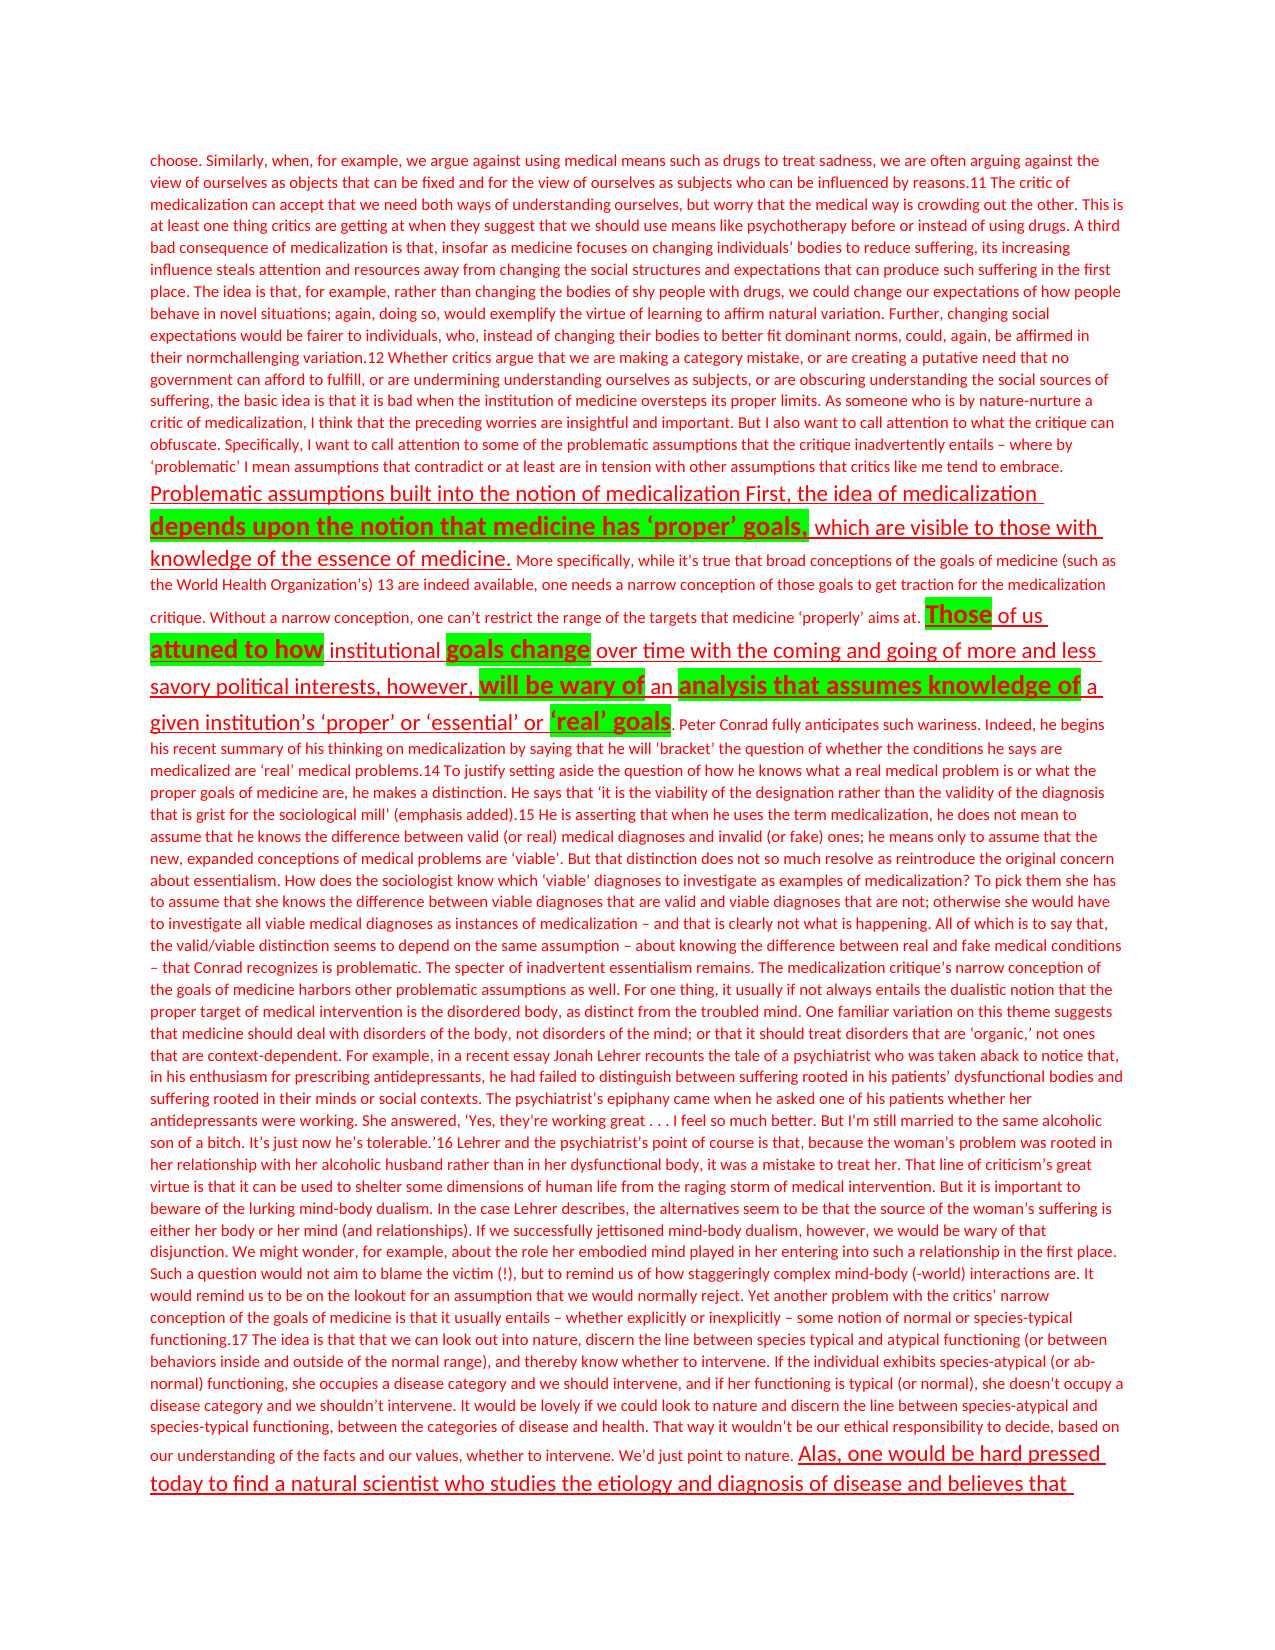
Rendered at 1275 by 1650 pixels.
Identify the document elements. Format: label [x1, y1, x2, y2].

text [150, 150, 1125, 1497]
